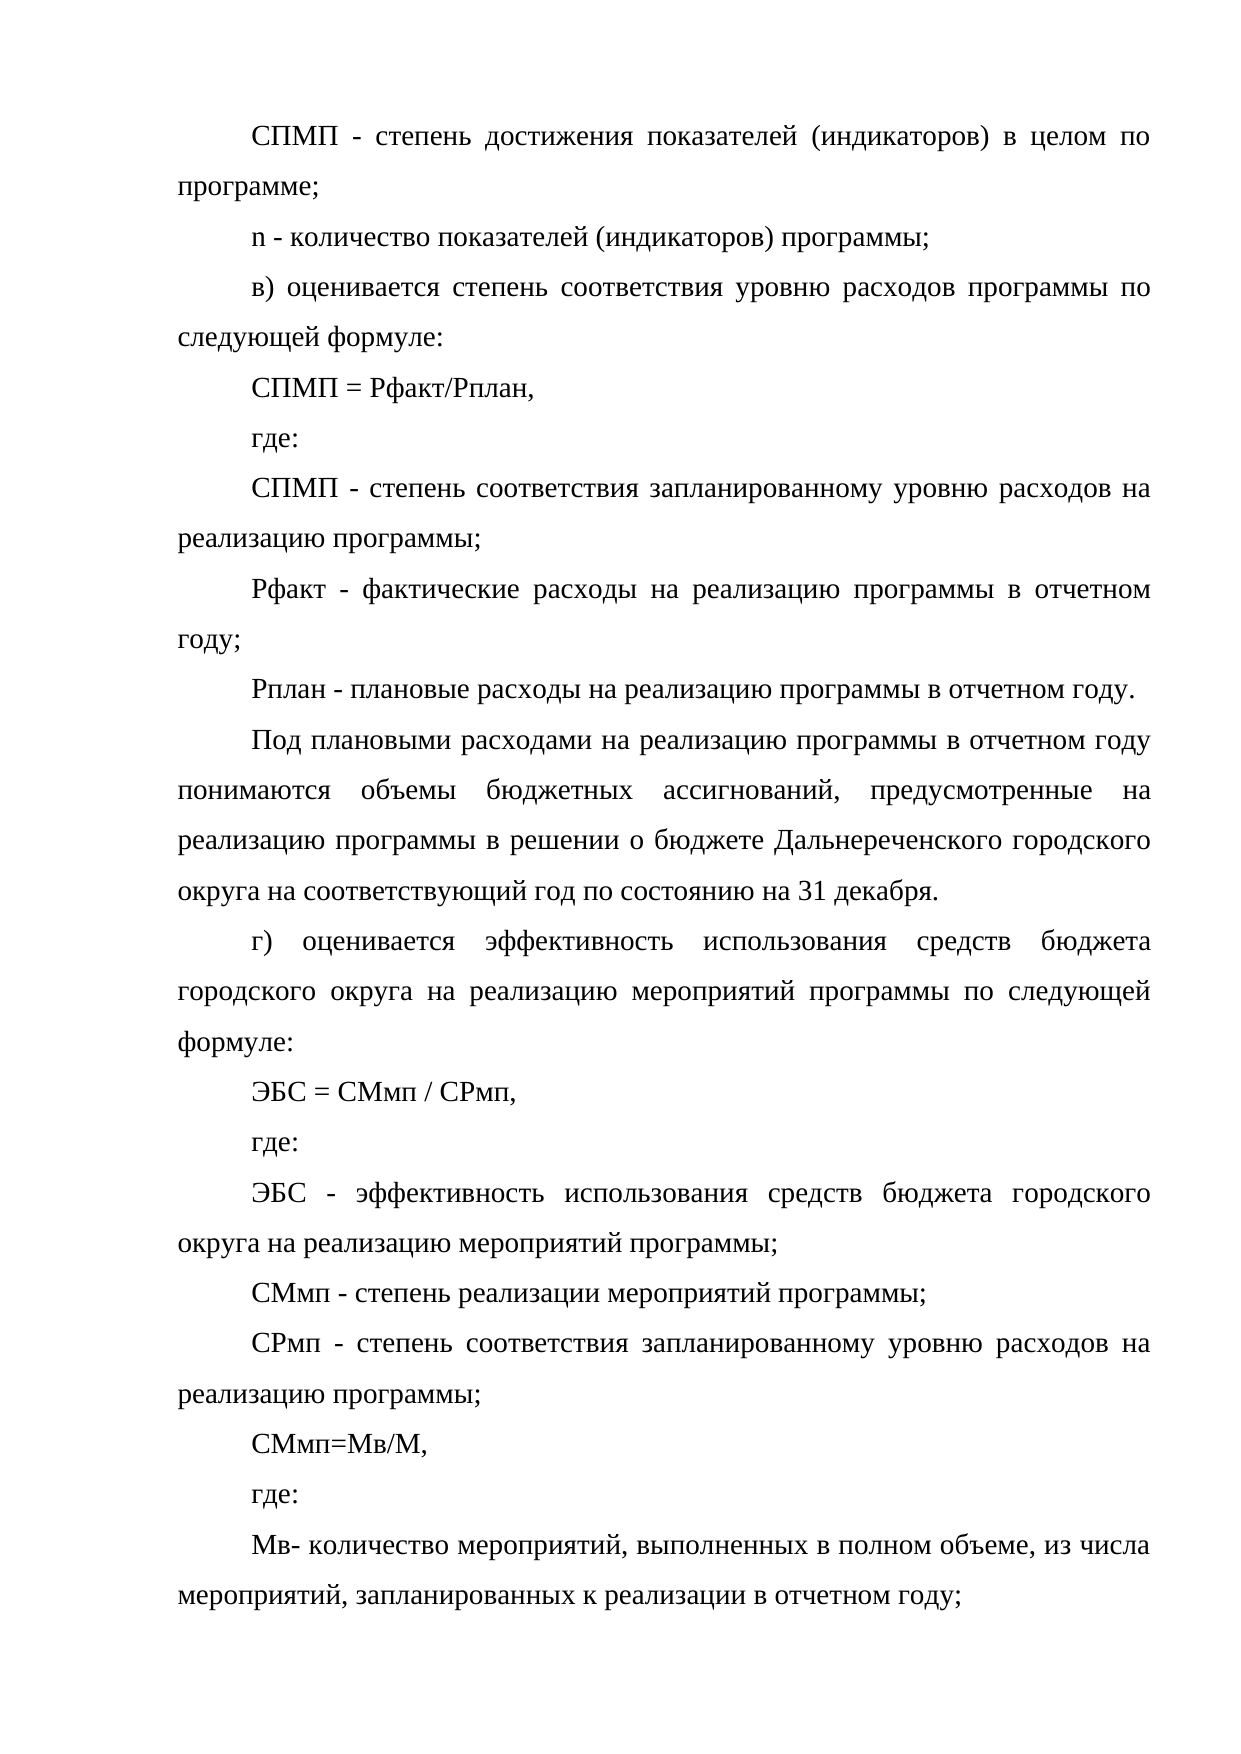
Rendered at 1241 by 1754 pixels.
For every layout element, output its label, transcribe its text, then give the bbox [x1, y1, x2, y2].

text г) оценивается эффективность использования средств бюджета городского округа на реализацию мероприятий программы по следующей формуле: [177, 923, 1152, 1057]
text Pфакт - фактические расходы на реализацию программы в отчетном году; [177, 571, 1152, 655]
text где: [177, 1477, 1152, 1510]
text СПМП - степень достижения показателей (индикаторов) в целом по программе; [177, 118, 1152, 202]
text где: [177, 420, 1152, 453]
text Под плановыми расходами на реализацию программы в отчетном году понимаются объемы бюджетных ассигнований, предусмотренные на реализацию программы в решении о бюджете Дальнереченского городского округа на соответствующий год по состоянию на 31 декабря. [177, 722, 1152, 906]
text СМмп=Мв/М, [177, 1426, 1152, 1460]
text Мв- количество мероприятий, выполненных в полном объеме, из числа мероприятий, запланированных к реализации в отчетном году; [177, 1527, 1152, 1611]
text СПМП - степень соответствия запланированному уровню расходов на реализацию программы; [177, 470, 1152, 554]
text в) оценивается степень соответствия уровню расходов программы по следующей формуле: [177, 269, 1152, 353]
text ЭБС - эффективность использования средств бюджета городского округа на реализацию мероприятий программы; [177, 1175, 1152, 1258]
text СРмп - степень соответствия запланированному уровню расходов на реализацию программы; [177, 1326, 1152, 1409]
text СМмп - степень реализации мероприятий программы; [177, 1275, 1152, 1309]
text СПМП = Pфакт/Рплан, [177, 370, 1152, 403]
text где: [177, 1124, 1152, 1158]
text n - количество показателей (индикаторов) программы; [177, 219, 1152, 252]
text ЭБС = СМмп / СРмп, [177, 1074, 1152, 1108]
text Рплан - плановые расходы на реализацию программы в отчетном году. [177, 672, 1152, 705]
